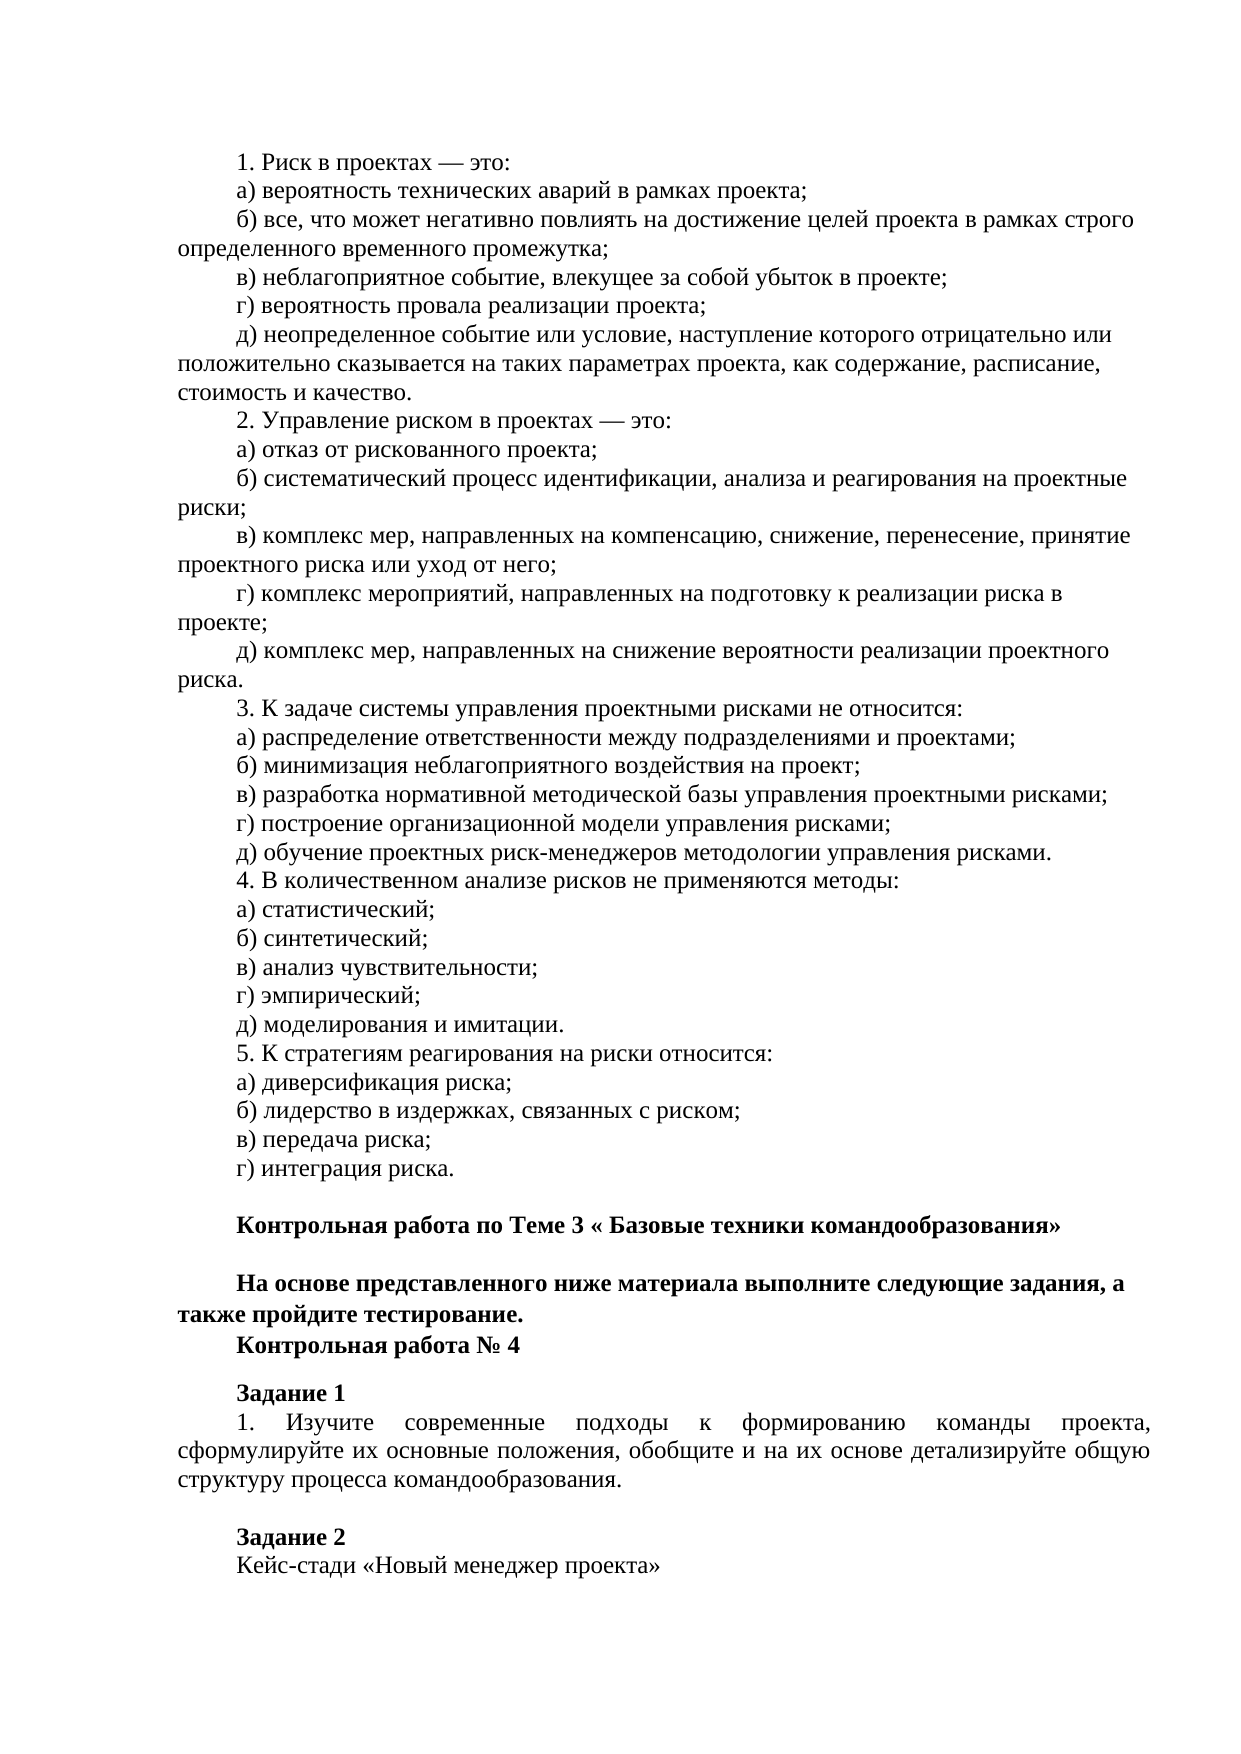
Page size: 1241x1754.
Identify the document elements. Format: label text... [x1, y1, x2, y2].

text б) лидерство в издержках, связанных с риском; [177, 1096, 1152, 1124]
text б) все, что может негативно повлиять на достижение целей проекта в рамках строго определенного временного промежутка; [177, 204, 1152, 262]
text 2. Управление риском в проектах — это: [177, 406, 1152, 434]
text а) статистический; [177, 894, 1152, 923]
text в) комплекс мер, направленных на компенсацию, снижение, перенесение, принятие проектного риска или уход от него; [177, 521, 1152, 578]
text д) неопределенное событие или условие, наступление которого отрицательно или положительно сказывается на таких параметрах проекта, как содержание, расписание, стоимость и качество. [177, 319, 1152, 406]
text в) анализ чувствительности; [177, 952, 1152, 981]
text г) интеграция риска. [177, 1153, 1152, 1182]
text в) передача риска; [177, 1124, 1152, 1153]
text Задание 2 [177, 1522, 1152, 1550]
text 5. К стратегиям реагирования на риски относится: [177, 1038, 1152, 1067]
text 1. Изучите современные подходы к формированию команды проекта, сформулируйте их основные положения, обобщите и на их основе детализируйте общую структуру процесса командообразования. [177, 1407, 1152, 1493]
text а) диверсификация риска; [177, 1067, 1152, 1096]
text 3. К задаче системы управления проектными рисками не относится: [177, 693, 1152, 722]
text а) вероятность технических аварий в рамках проекта; [177, 176, 1152, 204]
text д) моделирования и имитации. [177, 1009, 1152, 1038]
text а) отказ от рискованного проекта; [177, 434, 1152, 463]
text 4. В количественном анализе рисков не применяются методы: [177, 866, 1152, 894]
text Задание 1 [177, 1378, 1152, 1407]
list На основе представленного ниже материала выполните следующие задания, а также пройдите тестирование. [177, 1268, 1152, 1328]
text Контрольная работа по Теме 3 « Базовые техники командообразования» [177, 1211, 1152, 1239]
text в) неблагоприятное событие, влекущее за собой убыток в проекте; [177, 262, 1152, 291]
text Кейс-стади «Новый менеджер проекта» [177, 1550, 1152, 1579]
text д) обучение проектных риск-менеджеров методологии управления рисками. [177, 837, 1152, 866]
text г) комплекс мероприятий, направленных на подготовку к реализации риска в проекте; [177, 578, 1152, 636]
text д) комплекс мер, направленных на снижение вероятности реализации проектного риска. [177, 636, 1152, 693]
text б) синтетический; [177, 923, 1152, 952]
text б) минимизация неблагоприятного воздействия на проект; [177, 751, 1152, 779]
text б) систематический процесс идентификации, анализа и реагирования на проектные риски; [177, 463, 1152, 521]
text 1. Риск в проектах — это: [177, 147, 1152, 176]
text в) разработка нормативной методической базы управления проектными рисками; [177, 779, 1152, 808]
text г) эмпирический; [177, 981, 1152, 1009]
text г) построение организационной модели управления рисками; [177, 808, 1152, 837]
text а) распределение ответственности между подразделениями и проектами; [177, 722, 1152, 751]
text г) вероятность провала реализации проекта; [177, 291, 1152, 319]
list Контрольная работа № 4 [177, 1330, 1152, 1359]
